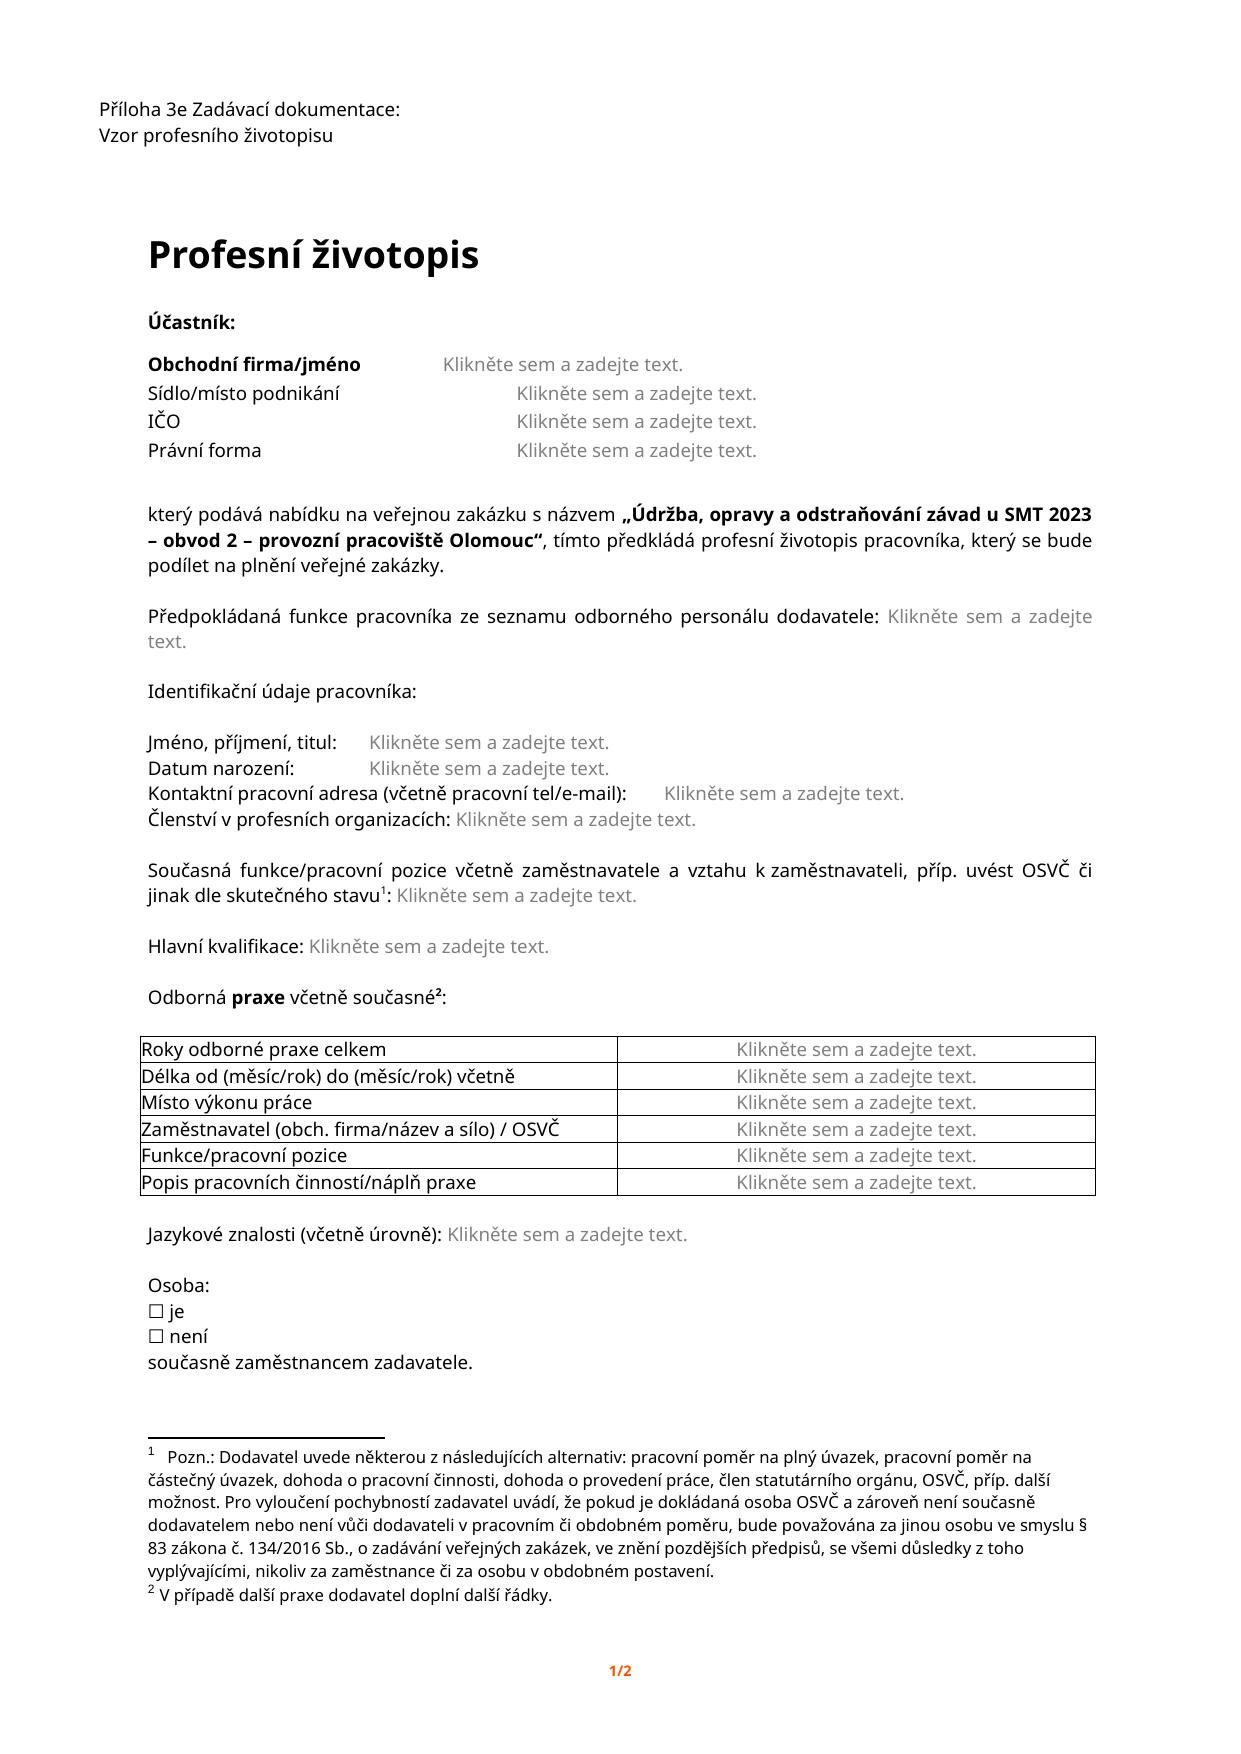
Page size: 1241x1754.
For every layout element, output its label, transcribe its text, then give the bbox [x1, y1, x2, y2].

text Sídlo/místo podnikání [148, 377, 1093, 406]
table_cell Funkce/pracovní pozice [141, 1143, 617, 1168]
text Obchodní firma/jméno [148, 348, 1093, 377]
table_cell [618, 1090, 1095, 1115]
text Účastník: [148, 304, 1093, 335]
text je [148, 1298, 1093, 1323]
table_cell Délka od (měsíc/rok) do (měsíc/rok) včetně [141, 1063, 617, 1089]
table_cell [618, 1063, 1095, 1089]
text Osoba: [148, 1272, 1093, 1298]
table_cell Místo výkonu práce [141, 1090, 617, 1115]
text Předpokládaná funkce pracovníka ze seznamu odborného personálu dodavatele: [148, 603, 1093, 653]
title Profesní životopis [148, 228, 1093, 279]
text Současná funkce/pracovní pozice včetně zaměstnavatele a vztahu k zaměstnavateli, příp. uvést OSVČ či jinak dle skutečného stavu: [148, 857, 1093, 908]
text Hlavní kvalifikace: [148, 933, 1093, 959]
table_header [618, 1037, 1095, 1062]
table_cell [618, 1143, 1095, 1168]
text Identifikační údaje pracovníka: [148, 678, 1093, 704]
text Jazykové znalosti (včetně úrovně): [148, 1221, 1093, 1247]
text Kontaktní pracovní adresa (včetně pracovní tel/e-mail): [148, 780, 1093, 806]
text který podává nabídku na veřejnou zakázku s názvem „Údržba, opravy a odstraňování závad u SMT 2023 – obvod 2 – provozní pracoviště Olomouc“, tímto předkládá profesní životopis pracovníka, který se bude podílet na plnění veřejné zakázky. [148, 502, 1093, 578]
table_cell [618, 1169, 1095, 1195]
text Právní forma [148, 435, 1093, 464]
table_cell [618, 1116, 1095, 1142]
text IČO [148, 406, 1093, 435]
text Členství v profesních organizacích: [148, 806, 1093, 831]
text není [148, 1323, 1093, 1349]
text Jméno, příjmení, titul: [148, 729, 1093, 755]
text Odborná praxe včetně současné: [148, 984, 1093, 1010]
table_cell Zaměstnavatel (obch. firma/název a sílo) / OSVČ [141, 1116, 617, 1142]
text současně zaměstnancem zadavatele. [148, 1349, 1093, 1374]
table_header Roky odborné praxe celkem [141, 1037, 617, 1062]
text Datum narození: [148, 755, 1093, 780]
table_cell Popis pracovních činností/náplň praxe [141, 1169, 617, 1195]
